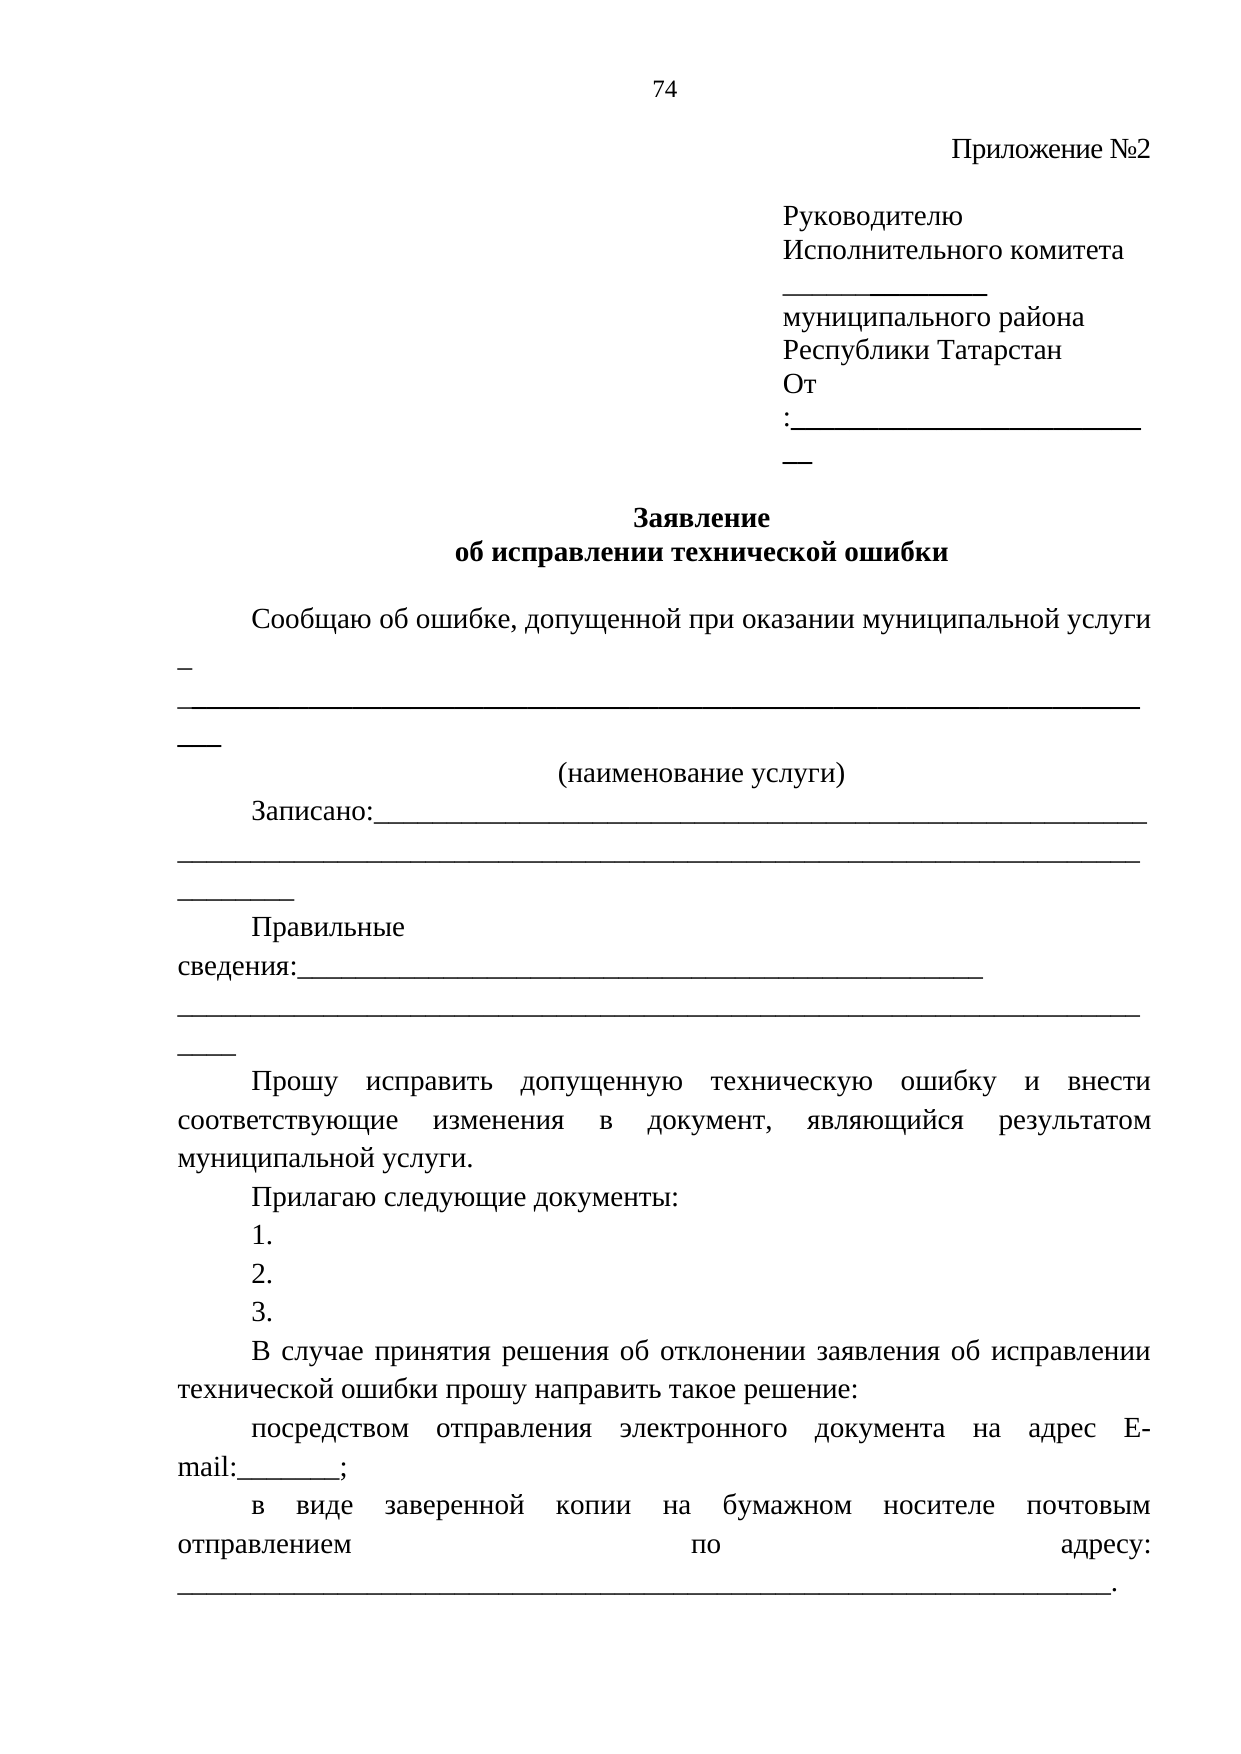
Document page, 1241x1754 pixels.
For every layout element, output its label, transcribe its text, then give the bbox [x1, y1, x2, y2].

text Прилагаю следующие документы: [177, 1179, 1152, 1212]
text (наименование услуги) [177, 755, 1152, 788]
text 2. [177, 1256, 1152, 1289]
text Записано:_______________________________________________________________________________________________________________________________ [177, 793, 1152, 904]
text Руководителю [783, 198, 1152, 232]
text 1. [177, 1217, 1152, 1251]
text Приложение №2 [177, 131, 1152, 165]
text От:__________________________ [783, 366, 1152, 467]
text ______________________________________________________________________ [177, 986, 1152, 1058]
text Исполнительного комитета ______________ муниципального района Республики Татарстан [783, 232, 1152, 366]
text посредством отправления электронного документа на адрес E-mail:_______; [177, 1410, 1152, 1482]
text об исправлении технической ошибки [177, 534, 1152, 567]
text 3. [177, 1294, 1152, 1328]
text В случае принятия решения об отклонении заявления об исправлении технической ошибки прошу направить такое решение: [177, 1333, 1152, 1405]
text Сообщаю об ошибке, допущенной при оказании муниципальной услуги ______________________________________________________________________ [177, 601, 1152, 750]
text Правильные сведения:_______________________________________________ [177, 909, 1152, 981]
text в виде заверенной копии на бумажном носителе почтовым отправлением по адресу: ________________________________________________________________. [177, 1487, 1152, 1598]
text Прошу исправить допущенную техническую ошибку и внести соответствующие изменения в документ, являющийся результатом муниципальной услуги. [177, 1063, 1152, 1174]
text Заявление [177, 500, 1152, 534]
